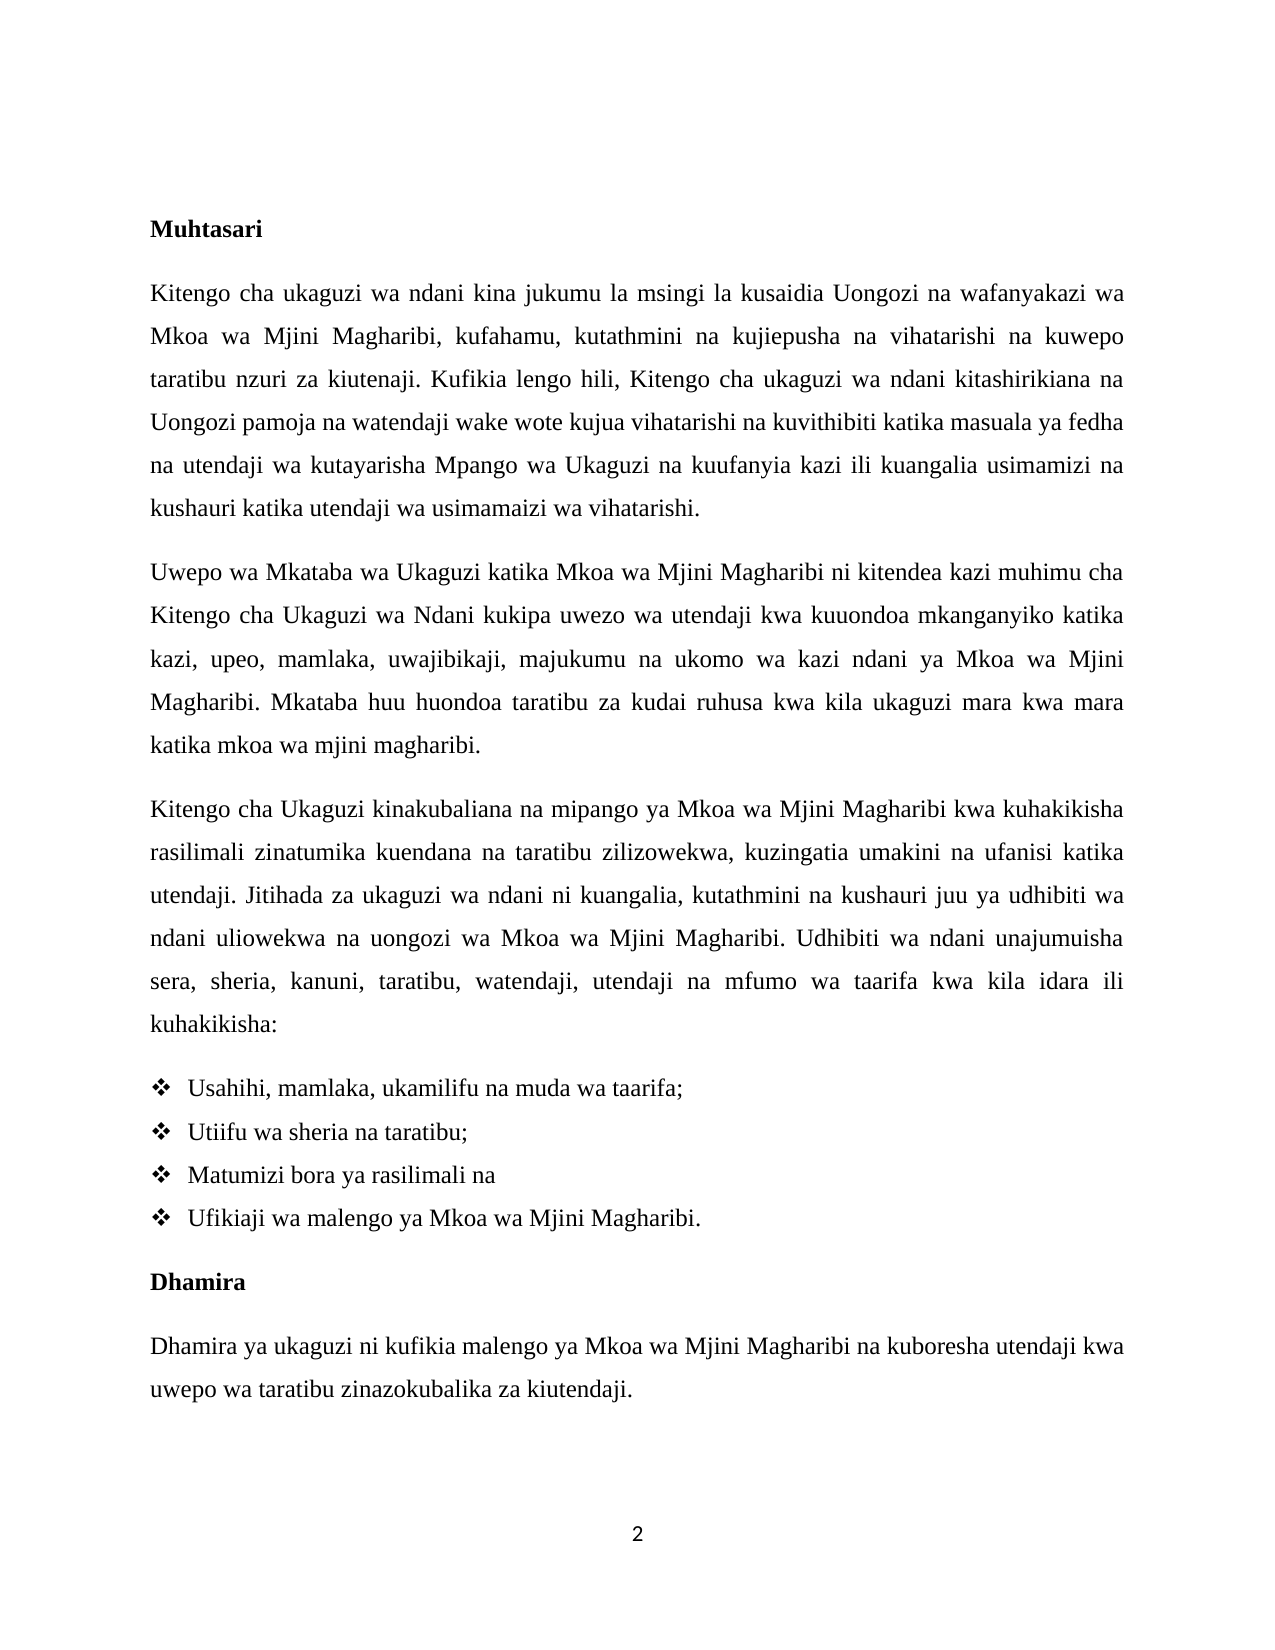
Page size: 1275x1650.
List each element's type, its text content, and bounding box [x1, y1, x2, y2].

list Utiifu wa sheria na taratibu; [150, 1117, 1125, 1145]
text Muhtasari [150, 214, 1125, 243]
text Kitengo cha ukaguzi wa ndani kina jukumu la msingi la kusaidia Uongozi na wafanyakazi wa Mkoa wa Mjini Magharibi, kufahamu, kutathmini na kujiepusha na vihatarishi na kuwepo taratibu nzuri za kiutenaji. Kufikia lengo hili, Kitengo cha ukaguzi wa ndani kitashirikiana na Uongozi pamoja na watendaji wake wote kujua vihatarishi na kuvithibiti katika masuala ya fedha na utendaji wa kutayarisha Mpango wa Ukaguzi na kuufanyia kazi ili kuangalia usimamizi na kushauri katika utendaji wa usimamaizi wa vihatarishi. [150, 278, 1125, 522]
list Matumizi bora ya rasilimali na [150, 1160, 1125, 1188]
text Dhamira [150, 1267, 1125, 1296]
list Ufikiaji wa malengo ya Mkoa wa Mjini Magharibi. [150, 1203, 1125, 1232]
text Kitengo cha Ukaguzi kinakubaliana na mipango ya Mkoa wa Mjini Magharibi kwa kuhakikisha rasilimali zinatumika kuendana na taratibu zilizowekwa, kuzingatia umakini na ufanisi katika utendaji. Jitihada za ukaguzi wa ndani ni kuangalia, kutathmini na kushauri juu ya udhibiti wa ndani uliowekwa na uongozi wa Mkoa wa Mjini Magharibi. Udhibiti wa ndani unajumuisha sera, sheria, kanuni, taratibu, watendaji, utendaji na mfumo wa taarifa kwa kila idara ili kuhakikisha: [150, 794, 1125, 1038]
text Dhamira ya ukaguzi ni kufikia malengo ya Mkoa wa Mjini Magharibi na kuboresha utendaji kwa uwepo wa taratibu zinazokubalika za kiutendaji. [150, 1331, 1125, 1403]
text Uwepo wa Mkataba wa Ukaguzi katika Mkoa wa Mjini Magharibi ni kitendea kazi muhimu cha Kitengo cha Ukaguzi wa Ndani kukipa uwezo wa utendaji kwa kuuondoa mkanganyiko katika kazi, upeo, mamlaka, uwajibikaji, majukumu na ukomo wa kazi ndani ya Mkoa wa Mjini Magharibi. Mkataba huu huondoa taratibu za kudai ruhusa kwa kila ukaguzi mara kwa mara katika mkoa wa mjini magharibi. [150, 557, 1125, 759]
list Usahihi, mamlaka, ukamilifu na muda wa taarifa; [150, 1073, 1125, 1102]
